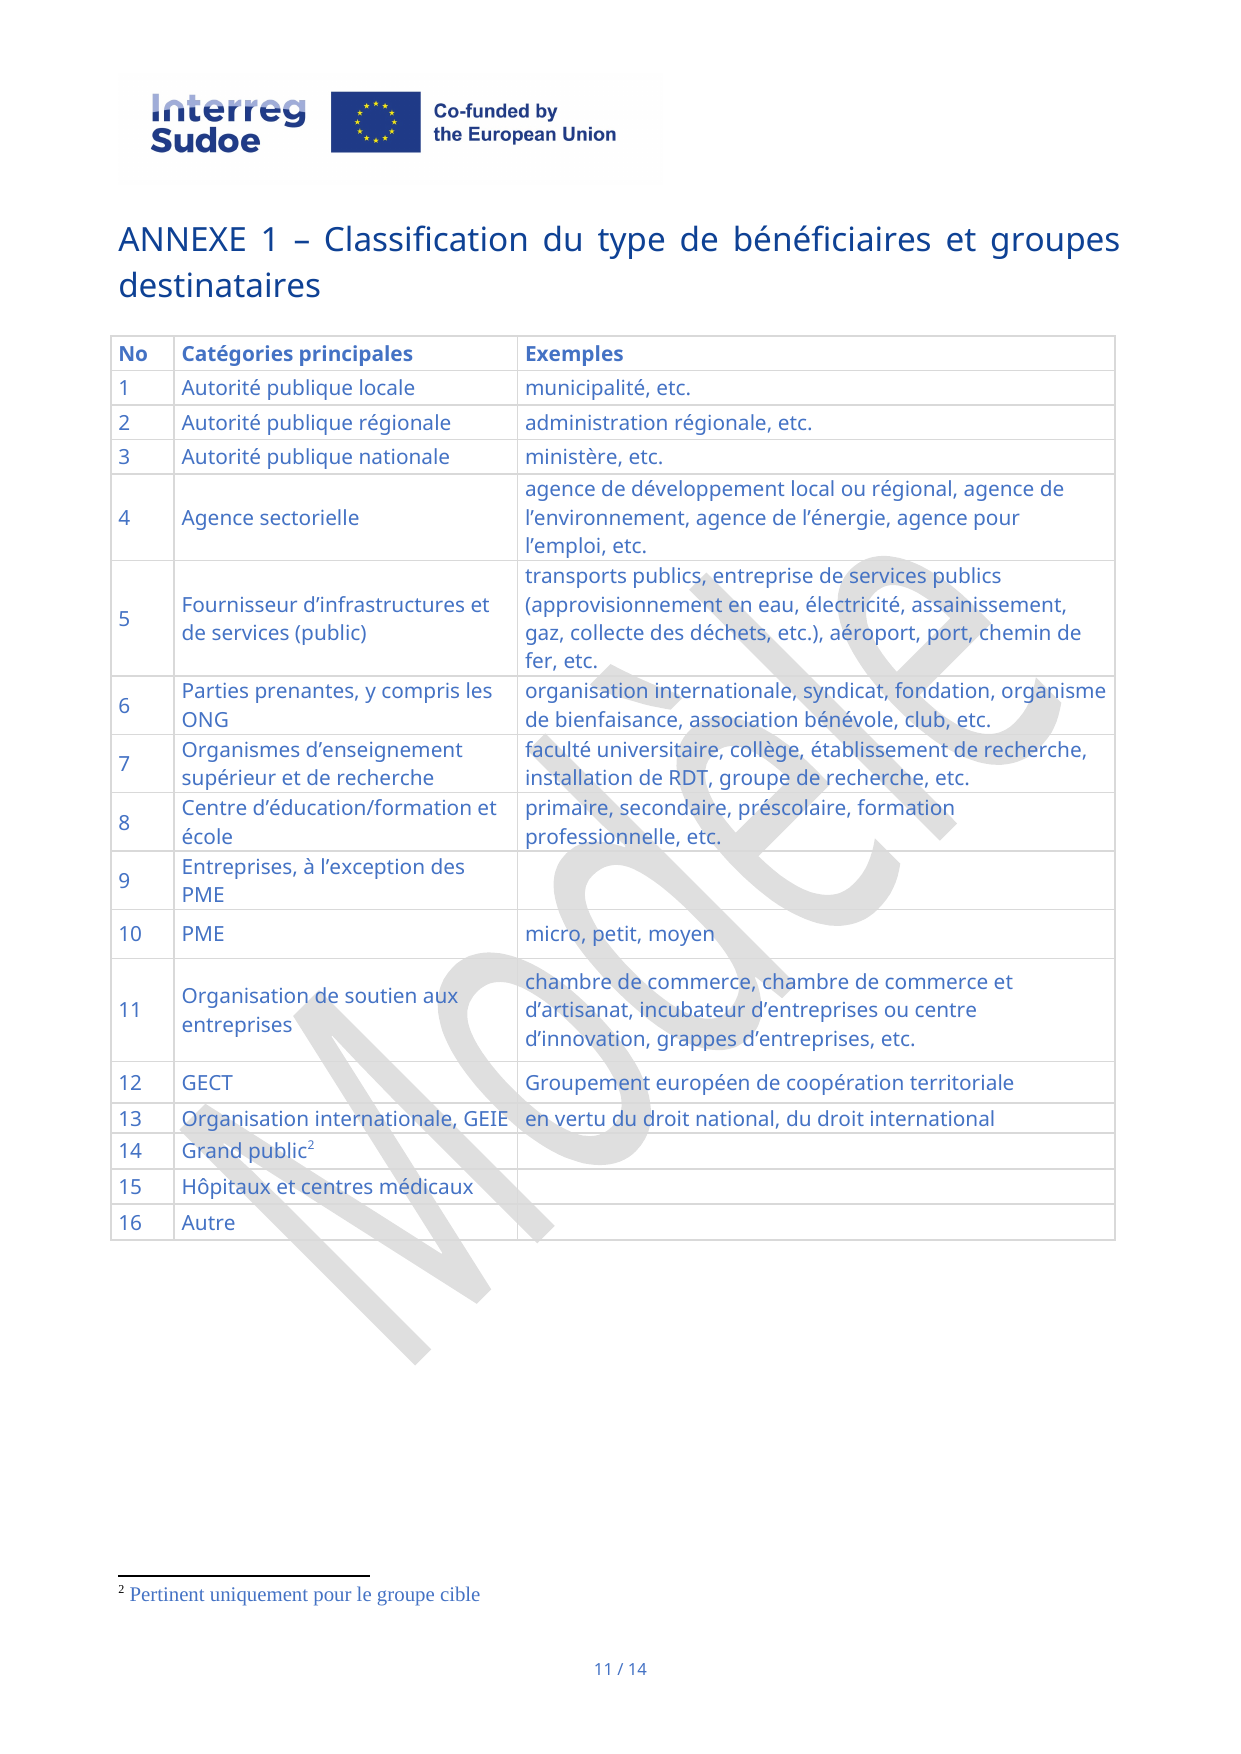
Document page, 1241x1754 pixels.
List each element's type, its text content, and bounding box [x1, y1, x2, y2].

table_cell [518, 1134, 1114, 1168]
table_cell administration régionale, etc. [518, 406, 1114, 438]
table_cell Autre [175, 1205, 517, 1239]
table_cell micro, petit, moyen [518, 910, 1114, 957]
table_cell faculté universitaire, collège, établissement de recherche, installation de RDT, groupe de recherche, etc. [518, 735, 1114, 792]
table_cell Hôpitaux et centres médicaux [175, 1170, 517, 1203]
table_cell chambre de commerce, chambre de commerce et d’artisanat, incubateur d’entreprises ou centre d’innovation, grappes d’entreprises, etc. [518, 959, 1114, 1061]
table_cell 13 [112, 1104, 173, 1132]
table_cell primaire, secondaire, préscolaire, formation professionnelle, etc. [518, 793, 1114, 850]
table_cell 4 [112, 475, 173, 560]
table_cell agence de développement local ou régional, agence de l’environnement, agence de l’énergie, agence pour l’emploi, etc. [518, 475, 1114, 560]
table_header Exemples [518, 337, 1114, 370]
table_cell organisation internationale, syndicat, fondation, organisme de bienfaisance, association bénévole, club, etc. [518, 677, 1114, 733]
table_cell Agence sectorielle [175, 475, 517, 560]
table_cell 5 [112, 561, 173, 675]
table_cell Entreprises, à l’exception des PME [175, 852, 517, 909]
table_cell 2 [112, 406, 173, 438]
table_cell 3 [112, 440, 173, 473]
table_cell Groupement européen de coopération territoriale [518, 1062, 1114, 1102]
text ANNEXE 1 – Classification du type de bénéficiaires et groupes destinataires [118, 216, 1122, 307]
table_cell 11 [112, 959, 173, 1061]
table_cell [518, 1205, 1114, 1239]
table_cell Autorité publique nationale [175, 440, 517, 473]
table_cell 8 [112, 793, 173, 850]
table_cell Organisation internationale, GEIE [175, 1104, 517, 1132]
table_cell Parties prenantes, y compris les ONG [175, 677, 517, 733]
table_cell 7 [112, 735, 173, 792]
table_cell 14 [112, 1134, 173, 1168]
picture [118, 73, 664, 185]
table_cell [518, 1170, 1114, 1203]
table_header Catégories principales [175, 337, 517, 370]
table_header No [112, 337, 173, 370]
table_cell transports publics, entreprise de services publics (approvisionnement en eau, électricité, assainissement, gaz, collecte des déchets, etc.), aéroport, port, chemin de fer, etc. [518, 561, 1114, 675]
table_cell Grand public [175, 1134, 517, 1168]
table_cell 1 [112, 371, 173, 404]
table_cell 10 [112, 910, 173, 957]
table_cell 15 [112, 1170, 173, 1203]
table_cell 9 [112, 852, 173, 909]
table_cell [518, 852, 1114, 909]
table_cell 6 [112, 677, 173, 733]
table_cell ministère, etc. [518, 440, 1114, 473]
table_cell en vertu du droit national, du droit international [518, 1104, 1114, 1132]
table_cell Autorité publique locale [175, 371, 517, 404]
table_cell 12 [112, 1062, 173, 1102]
table_cell Centre d’éducation/formation et école [175, 793, 517, 850]
table_cell Fournisseur d’infrastructures et de services (public) [175, 561, 517, 675]
table_cell PME [175, 910, 517, 957]
table_cell Autorité publique régionale [175, 406, 517, 438]
table_cell municipalité, etc. [518, 371, 1114, 404]
table_cell Organisation de soutien aux entreprises [175, 959, 517, 1061]
table_cell GECT [175, 1062, 517, 1102]
table_cell 16 [112, 1205, 173, 1239]
table_cell Organismes d’enseignement supérieur et de recherche [175, 735, 517, 792]
